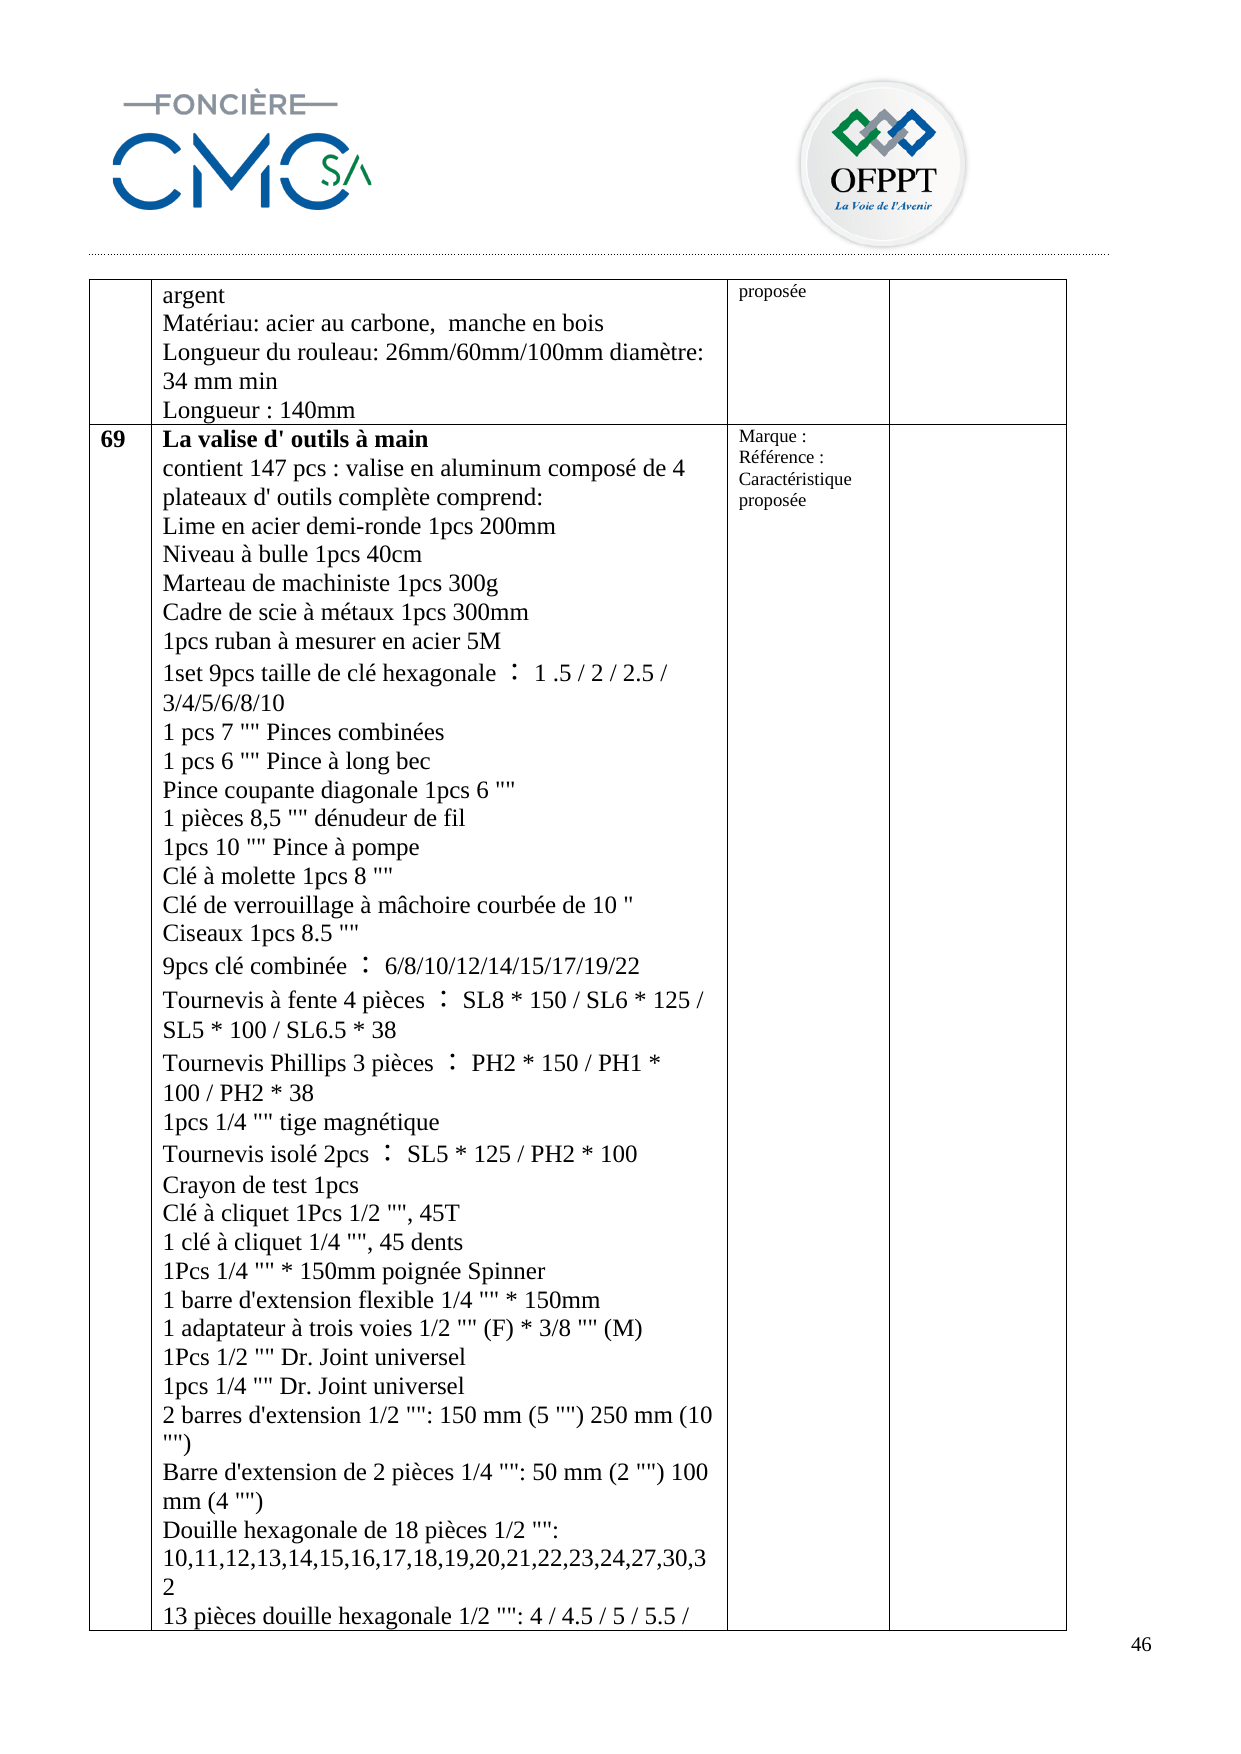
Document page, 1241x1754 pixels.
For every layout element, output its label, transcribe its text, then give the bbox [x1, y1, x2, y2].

picture [112, 88, 372, 210]
table_cell Marque : Référence : Caractéristique proposée [728, 280, 889, 423]
table_cell 68 [90, 280, 151, 423]
table_cell [890, 280, 1066, 423]
picture [792, 73, 973, 254]
table_cell 69 [90, 425, 151, 1630]
table_cell [890, 425, 1066, 1630]
table_cell Marque : Référence : Caractéristique proposée [728, 425, 889, 1630]
